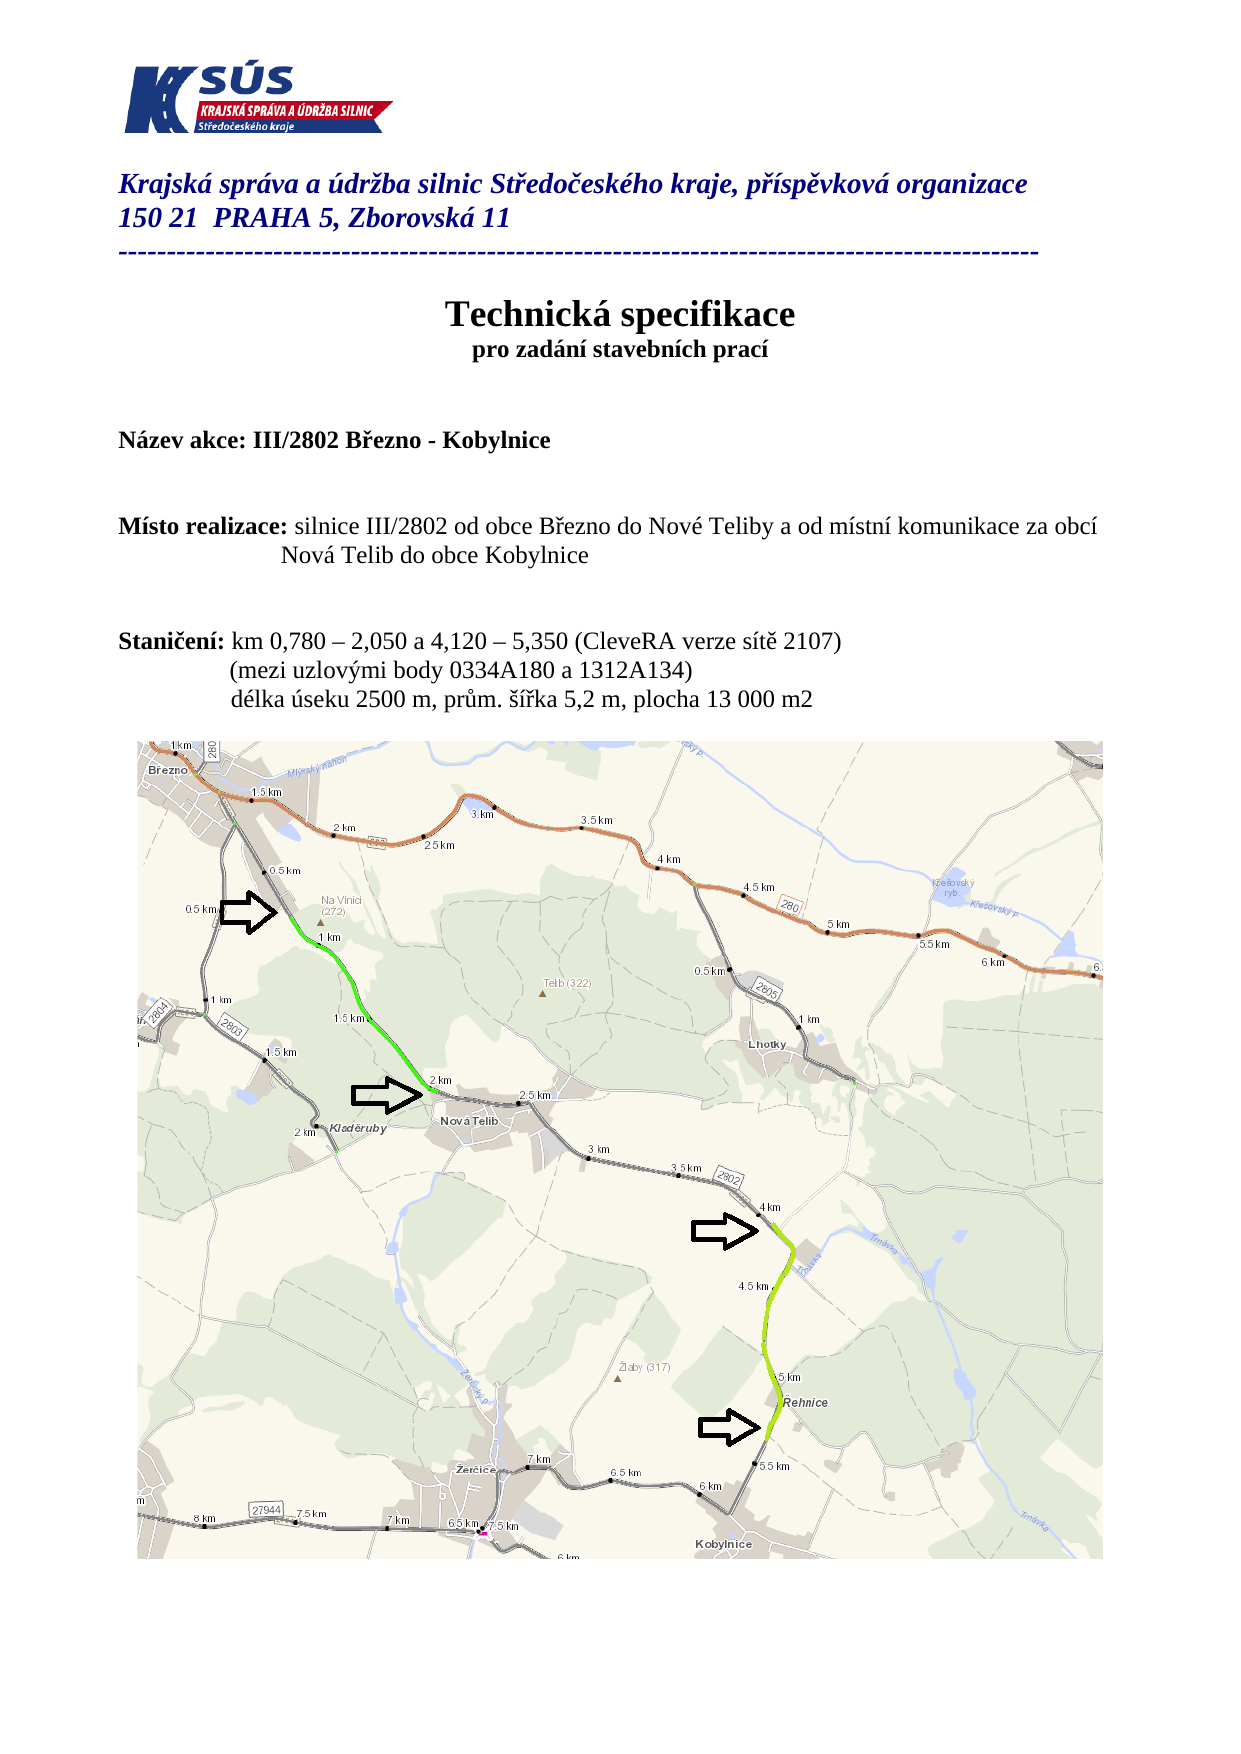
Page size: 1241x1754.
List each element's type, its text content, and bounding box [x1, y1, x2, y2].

text Název akce: III/2802 Březno - Kobylnice [118, 425, 1122, 454]
text délka úseku 2500 m, prům. šířka 5,2 m, plocha 13 000 m2 [118, 684, 1122, 713]
picture [137, 741, 1103, 1559]
text Technická specifikace [118, 291, 1122, 334]
text pro zadání stavebních prací [118, 334, 1122, 363]
text Staničení: km 0,780 – 2,050 a 4,120 – 5,350 (CleveRA verze sítě 2107) [118, 626, 1122, 655]
text (mezi uzlovými body 0334A180 a 1312A134) [192, 655, 1122, 684]
text Místo realizace: silnice III/2802 od obce Březno do Nové Teliby a od místní komunikace za obcí Nová Telib do obce Kobylnice [118, 511, 1122, 569]
picture [118, 59, 394, 133]
